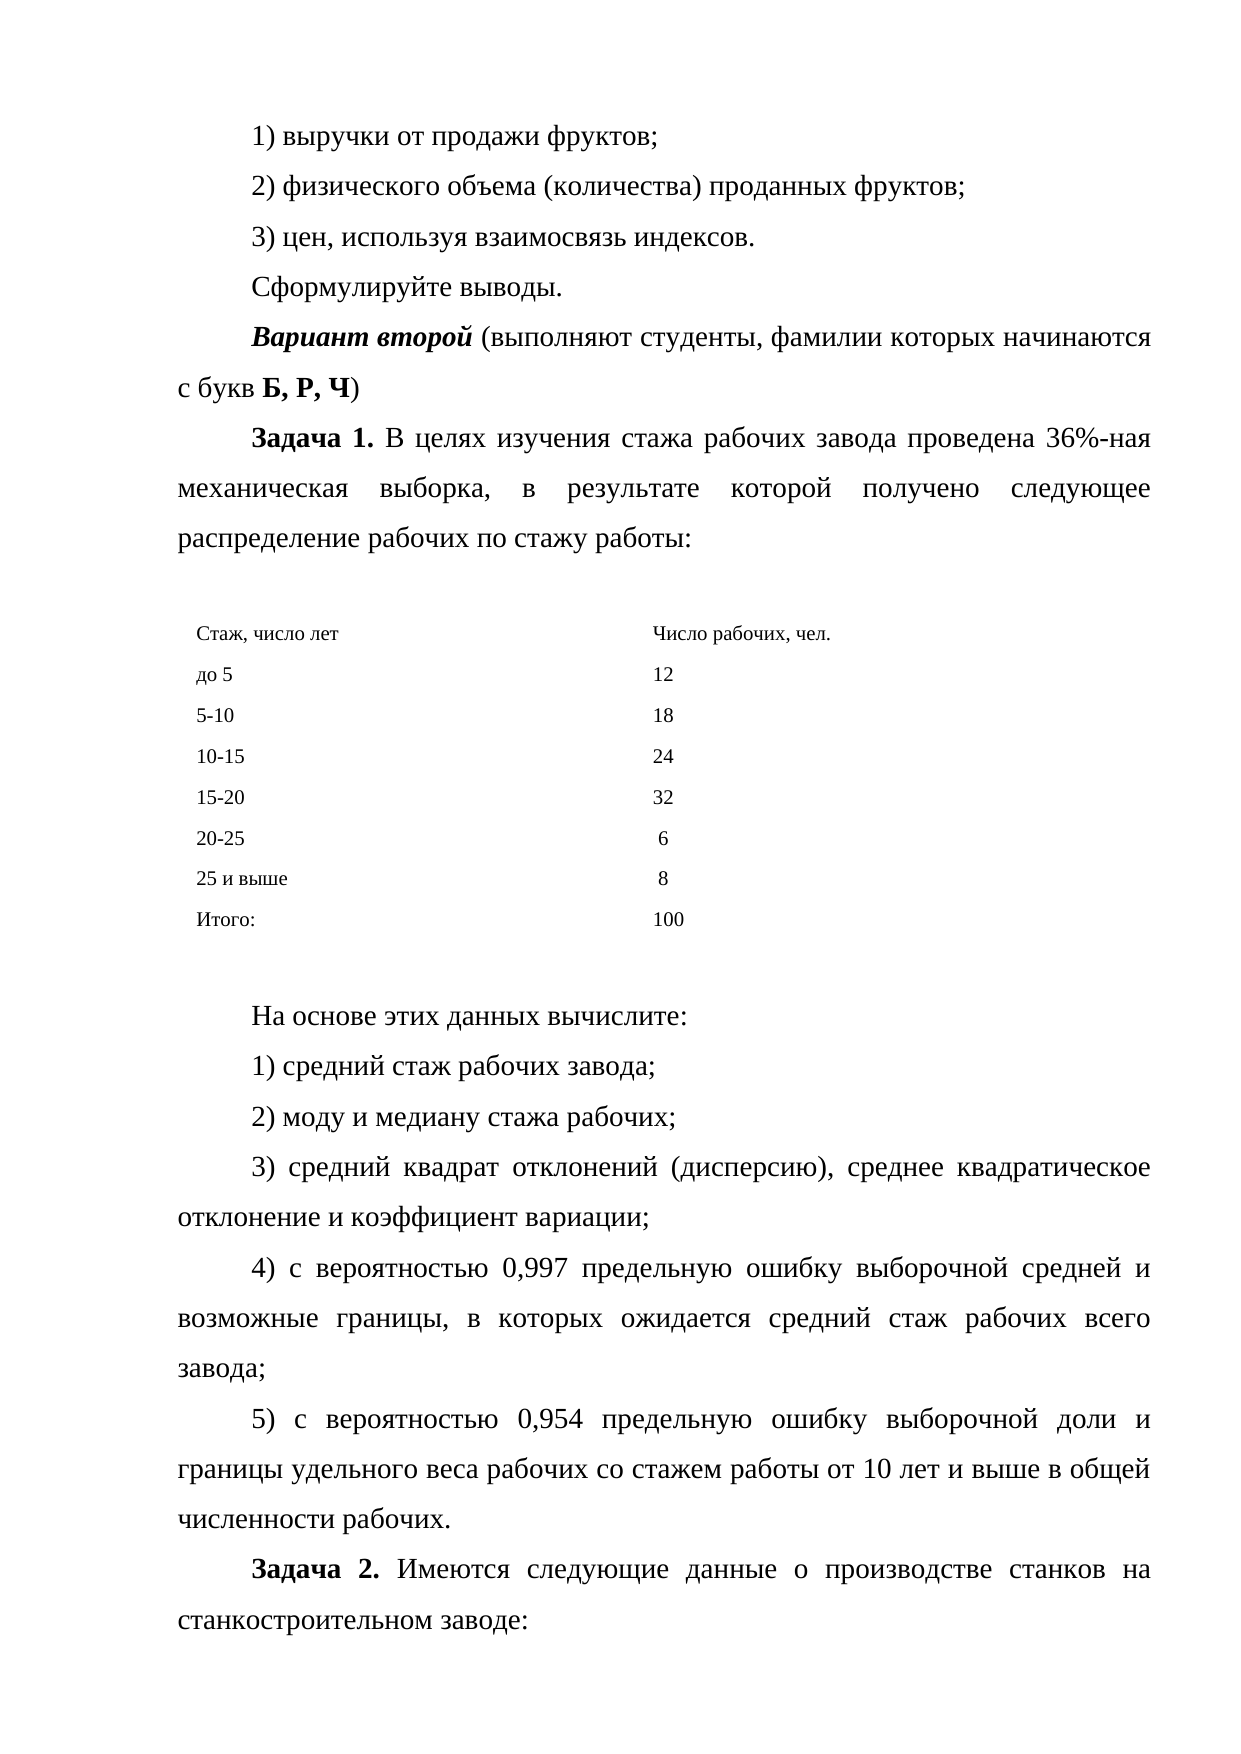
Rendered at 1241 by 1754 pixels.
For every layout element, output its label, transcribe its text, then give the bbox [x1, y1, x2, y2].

table_cell 24 [645, 744, 1127, 784]
table_cell 20-25 [189, 825, 645, 866]
table_cell 10-15 [189, 744, 645, 784]
text Задача 2. Имеются следующие данные о производстве станков на станкостроительном заводе: [177, 1552, 1152, 1636]
text 2) моду и медиану стажа рабочих; [177, 1099, 1152, 1132]
table_cell 12 [645, 662, 1127, 703]
text 5) с вероятностью 0,954 предельную ошибку выборочной доли и границы удельного веса рабочих со стажем работы от 10 лет и выше в общей численности рабочих. [177, 1401, 1152, 1535]
text Вариант второй (выполняют студенты, фамилии которых начинаются с букв Б, Р, Ч) [177, 319, 1152, 403]
text 1) средний стаж рабочих завода; [177, 1048, 1152, 1082]
table_cell 15-20 [189, 785, 645, 825]
text Задача 1. В целях изучения стажа рабочих завода проведена 36%-ная механическая выборка, в результате которой получено следующее распределение рабочих по стажу работы: [177, 420, 1152, 554]
table_cell 8 [645, 866, 1127, 907]
text 4) с вероятностью 0,997 предельную ошибку выборочной средней и возможные границы, в которых ожидается средний стаж рабочих всего завода; [177, 1250, 1152, 1384]
text 3) средний квадрат отклонений (дисперсию), среднее квадратическое отклонение и коэффициент вариации; [177, 1149, 1152, 1233]
table_cell 32 [645, 785, 1127, 825]
text Сформулируйте выводы. [177, 269, 1152, 303]
table_cell 6 [645, 825, 1127, 866]
table_header Стаж, число лет [189, 621, 645, 662]
list 1) выручки от продажи фруктов; [177, 118, 1152, 152]
text На основе этих данных вычислите: [177, 998, 1152, 1032]
table_cell 25 и выше [189, 866, 645, 907]
table_cell 100 [645, 907, 1127, 948]
table_cell до 5 [189, 662, 645, 703]
table_header Число рабочих, чел. [645, 621, 1127, 662]
list 2) физического объема (количества) проданных фруктов; [177, 168, 1152, 202]
table_cell 18 [645, 703, 1127, 744]
table_cell 5-10 [189, 703, 645, 744]
table_cell Итого: [189, 907, 645, 948]
text 3) цен, используя взаимосвязь индексов. [177, 219, 1152, 252]
